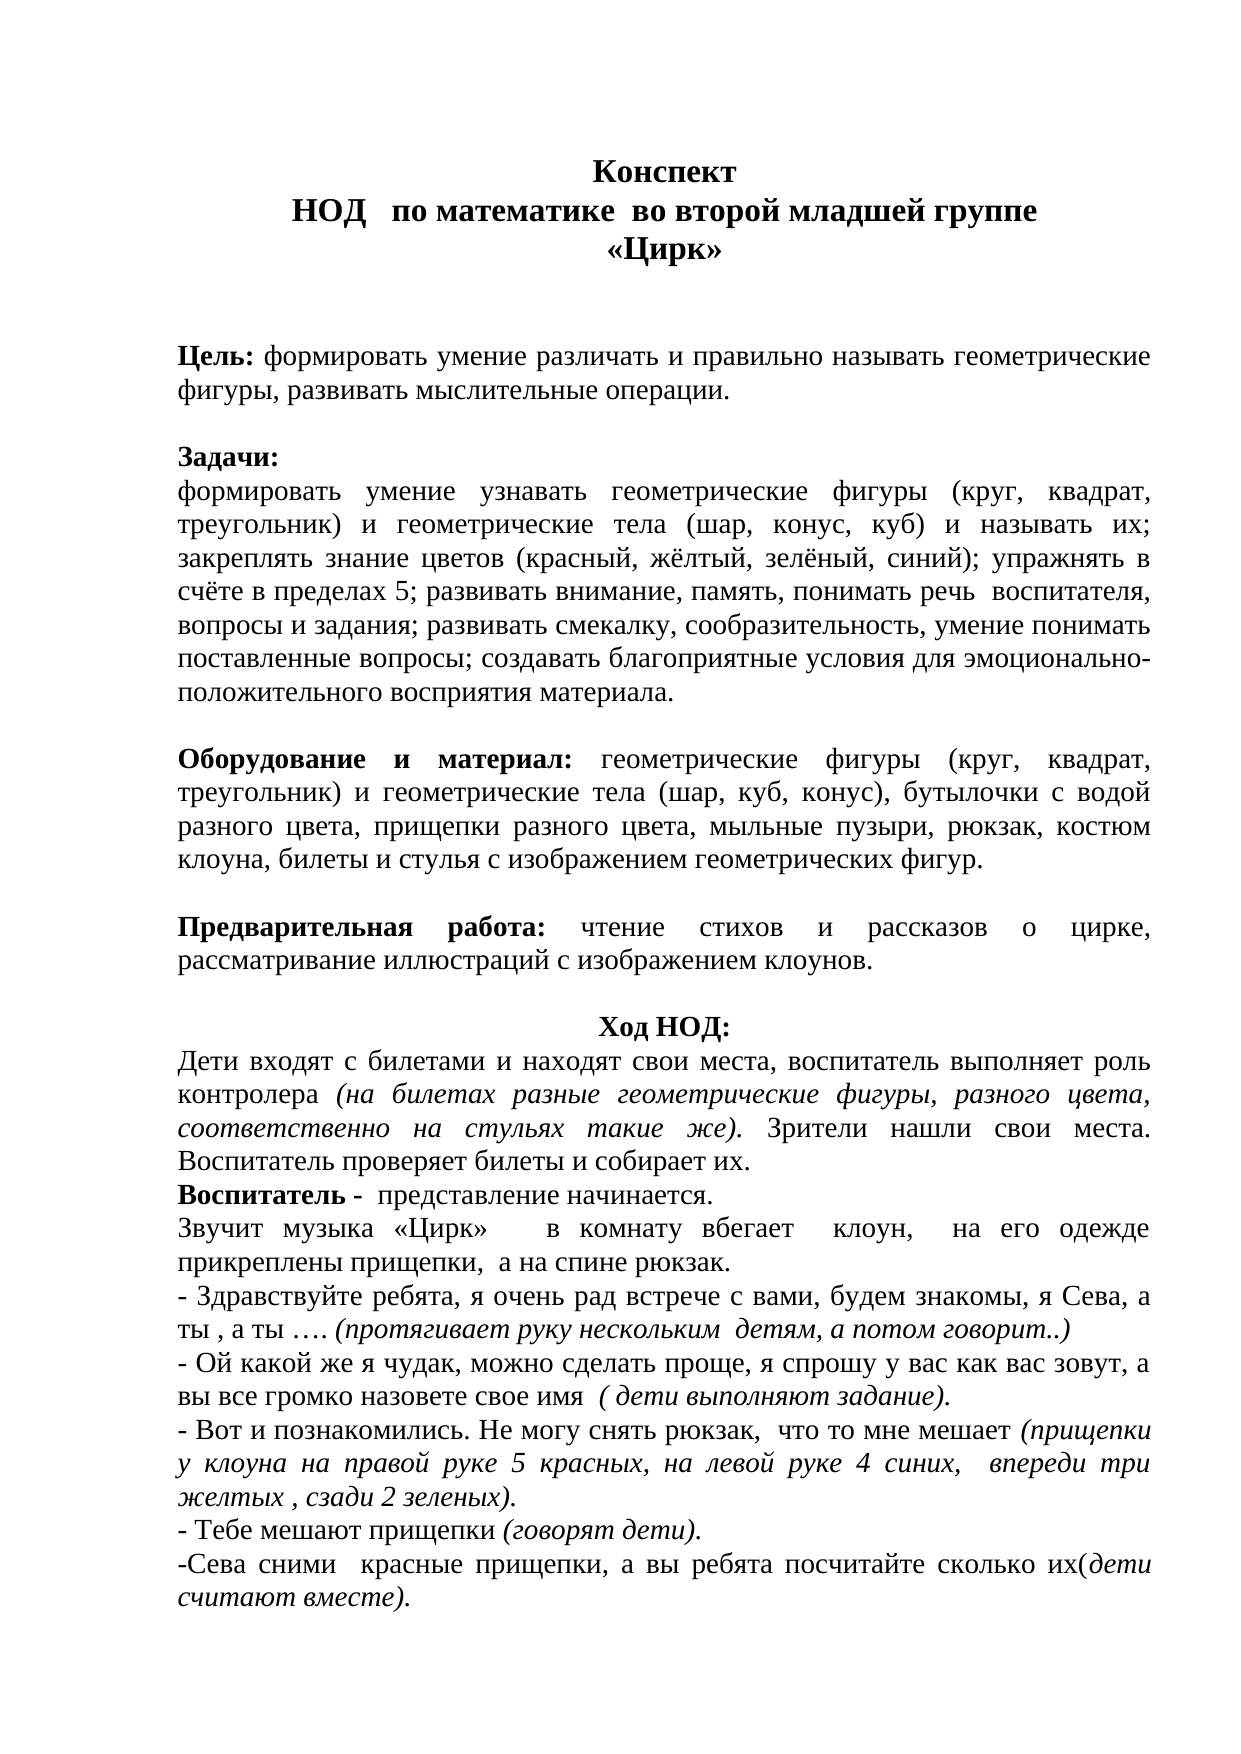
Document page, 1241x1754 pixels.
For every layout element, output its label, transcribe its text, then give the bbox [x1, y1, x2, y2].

text Ход НОД: [177, 1009, 1152, 1043]
text Предварительная работа: чтение стихов и рассказов о цирке, рассматривание иллюстраций с изображением клоунов. [177, 909, 1152, 976]
text формировать умение узнавать геометрические фигуры (круг, квадрат, треугольник) и геометрические тела (шар, конус, куб) и называть их; закреплять знание цветов (красный, жёлтый, зелёный, синий); упражнять в счёте в пределах 5; развивать внимание, память, понимать речь воспитателя, вопросы и задания; развивать смекалку, сообразительность, умение понимать поставленные вопросы; создавать благоприятные условия для эмоционально-положительного восприятия материала. [177, 473, 1152, 707]
text Цель: формировать умение различать и правильно называть геометрические фигуры, развивать мыслительные операции. [177, 338, 1152, 406]
text -Сева сними красные прищепки, а вы ребята посчитайте сколько их(дети считают вместе). [177, 1546, 1152, 1613]
text - Ой какой же я чудак, можно сделать проще, я спрошу у вас как вас зовут, а вы все громко назовете свое имя ( дети выполняют задание). [177, 1345, 1152, 1412]
text Воспитатель - представление начинается. [177, 1177, 1152, 1211]
text Задачи: [177, 439, 1152, 473]
text Звучит музыка «Цирк» в комнату вбегает клоун, на его одежде прикреплены прищепки, а на спине рюкзак. [177, 1211, 1152, 1278]
text Оборудование и материал: геометрические фигуры (круг, квадрат, треугольник) и геометрические тела (шар, куб, конус), бутылочки с водой разного цвета, прищепки разного цвета, мыльные пузыри, рюкзак, костюм клоуна, билеты и стулья с изображением геометрических фигур. [177, 741, 1152, 875]
text - Здравствуйте ребята, я очень рад встрече с вами, будем знакомы, я Сева, а ты , а ты …. (протягивает руку нескольким детям, а потом говорит..) [177, 1278, 1152, 1345]
text «Цирк» [177, 228, 1152, 267]
text Дети входят с билетами и находят свои места, воспитатель выполняет роль контролера (на билетах разные геометрические фигуры, разного цвета, соответственно на стульях такие же). Зрители нашли свои места. Воспитатель проверяет билеты и собирает их. [177, 1043, 1152, 1177]
text НОД по математике во второй младшей группе [177, 190, 1152, 228]
text - Вот и познакомились. Не могу снять рюкзак, что то мне мешает (прищепки у клоуна на правой руке 5 красных, на левой руке 4 синих, впереди три желтых , сзади 2 зеленых). [177, 1412, 1152, 1512]
text - Тебе мешают прищепки (говорят дети). [177, 1512, 1152, 1546]
text Конспект [177, 152, 1152, 190]
